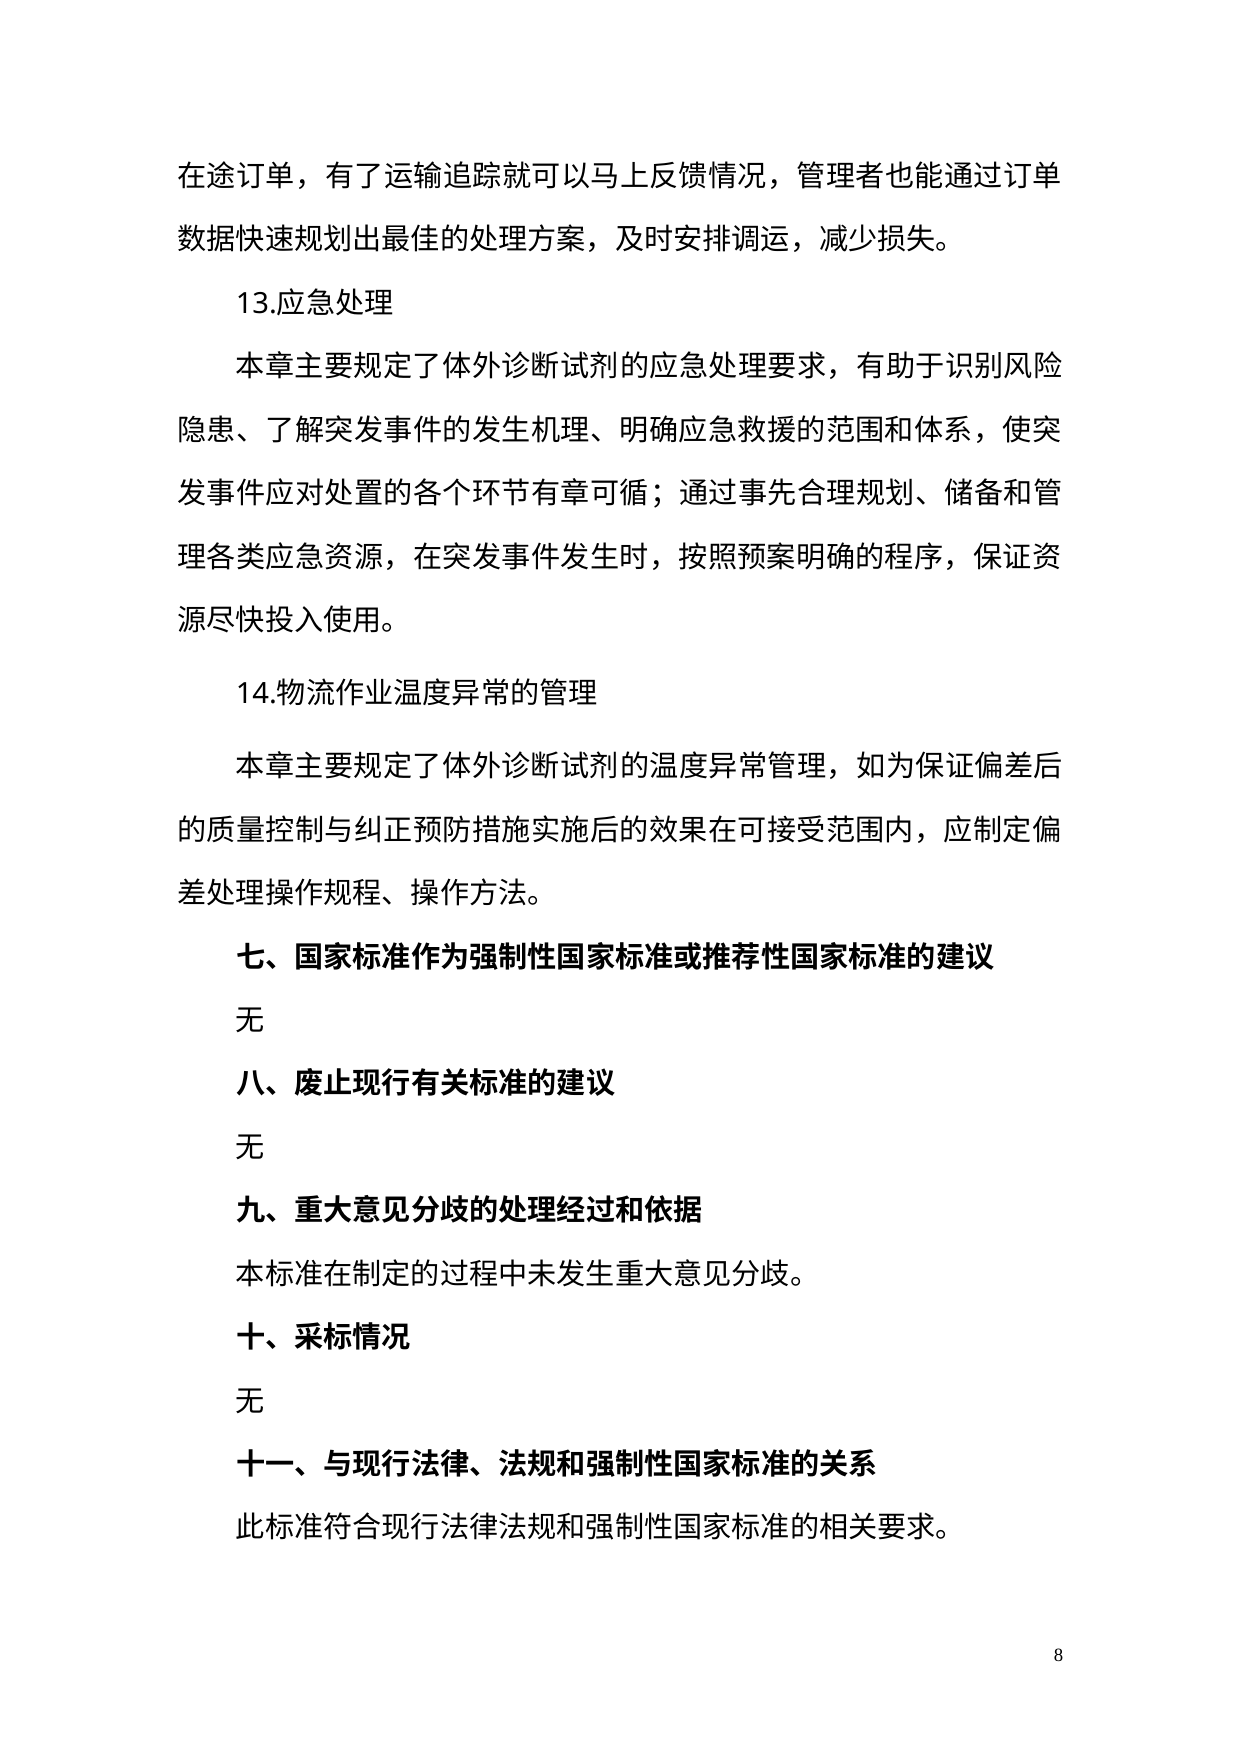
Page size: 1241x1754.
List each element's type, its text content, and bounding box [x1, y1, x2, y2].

list 本章主要规定了体外诊断试剂的温度异常管理，如为保证偏差后的质量控制与纠正预防措施实施后的效果在可接受范围内，应制定偏差处理操作规程、操作方法。 [177, 743, 1063, 912]
list 九、重大意见分歧的处理经过和依据 [177, 1187, 1063, 1229]
list 本章主要规定了体外诊断试剂的应急处理要求，有助于识别风险隐患、了解突发事件的发生机理、明确应急救援的范围和体系，使突发事件应对处置的各个环节有章可循；通过事先合理规划、储备和管理各类应急资源，在突发事件发生时，按照预案明确的程序，保证资源尽快投入使用。 [177, 343, 1063, 639]
list 十、采标情况 [177, 1314, 1063, 1356]
list 本标准在制定的过程中未发生重大意见分歧。 [177, 1250, 1063, 1293]
list 13.应急处理 [177, 279, 1063, 322]
list 无 [177, 1123, 1063, 1166]
list 十一、与现行法律、法规和强制性国家标准的关系 [177, 1441, 1063, 1483]
list 无 [177, 997, 1063, 1039]
list 14.物流作业温度异常的管理 [177, 660, 1063, 722]
list 七、国家标准作为强制性国家标准或推荐性国家标准的建议 [177, 933, 1063, 975]
list 此标准符合现行法律法规和强制性国家标准的相关要求。 [177, 1504, 1063, 1546]
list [177, 152, 1063, 258]
list 无 [177, 1377, 1063, 1419]
list 八、废止现行有关标准的建议 [177, 1060, 1063, 1102]
